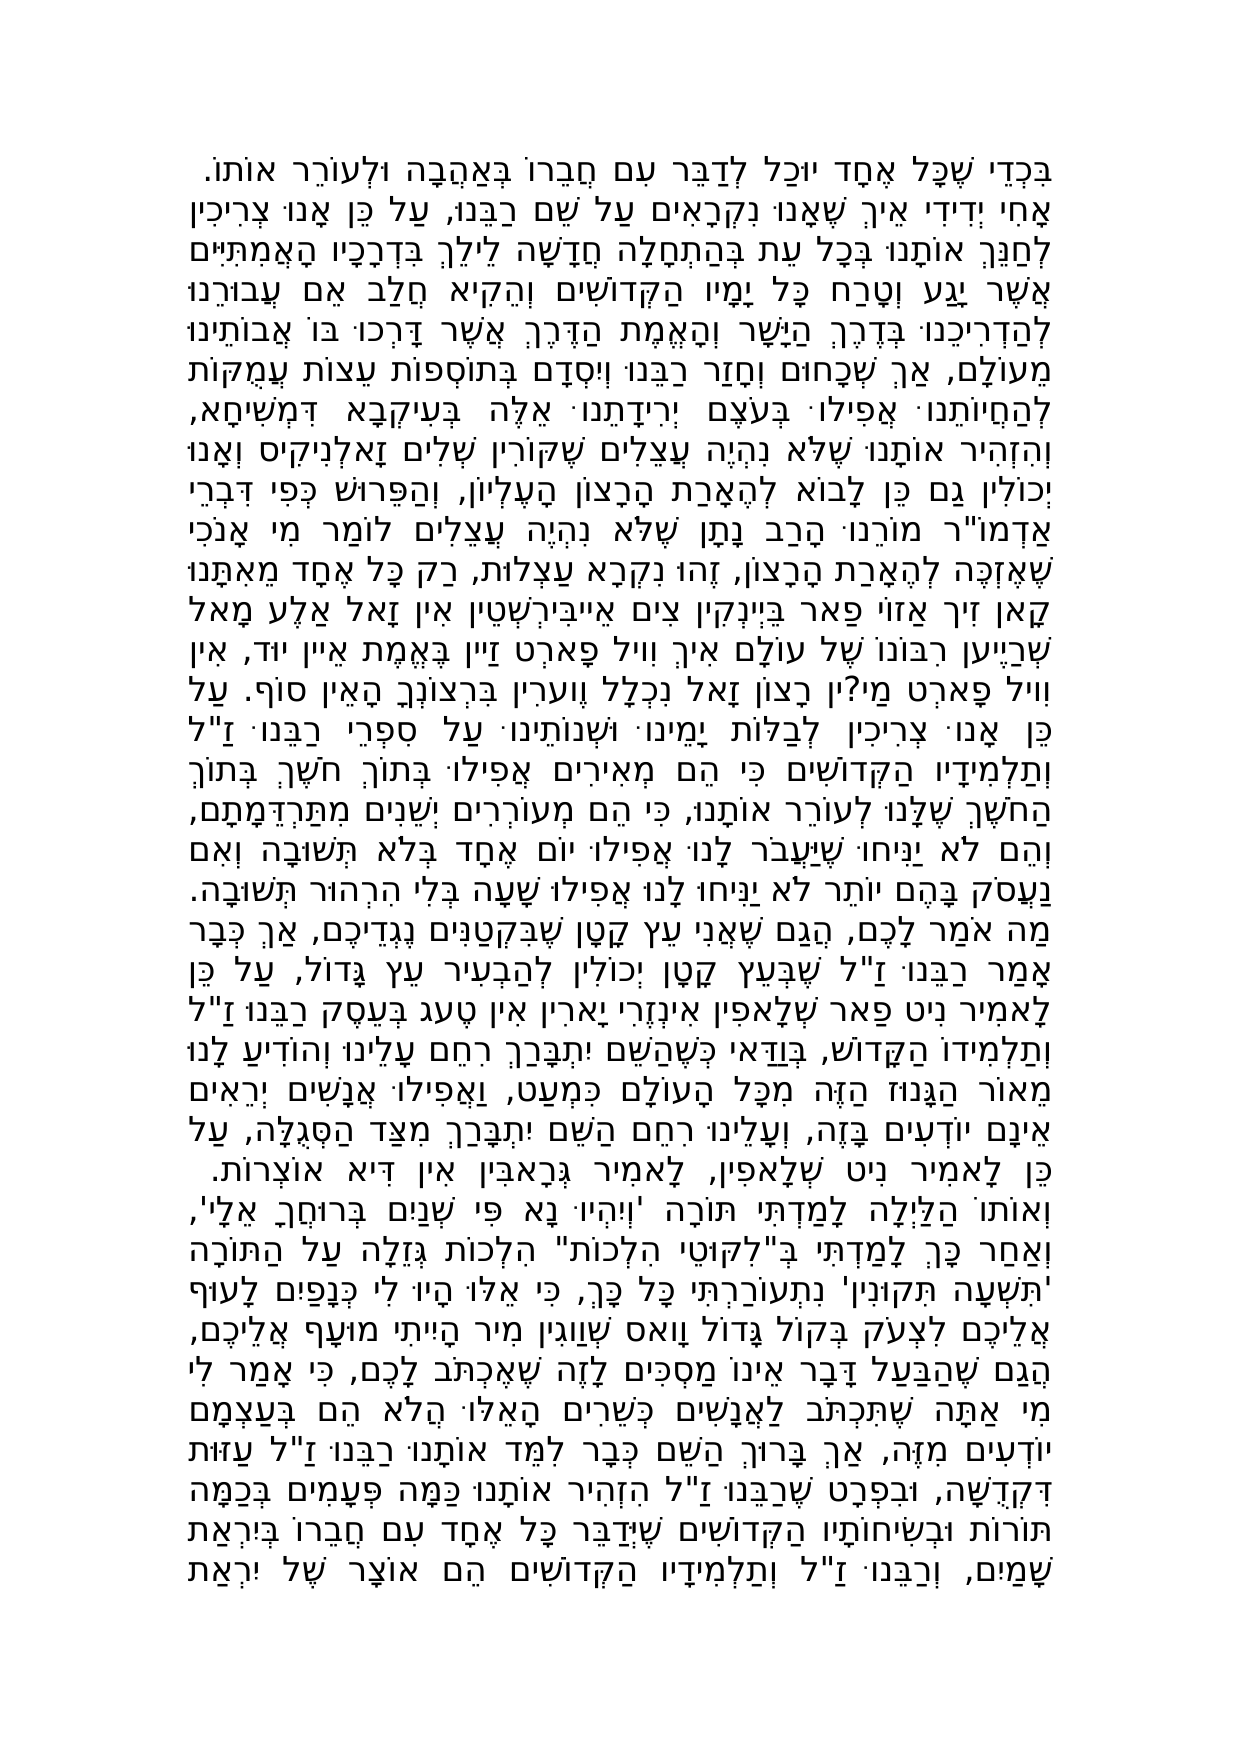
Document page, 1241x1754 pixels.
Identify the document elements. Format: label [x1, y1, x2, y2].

text [187, 150, 1053, 1590]
